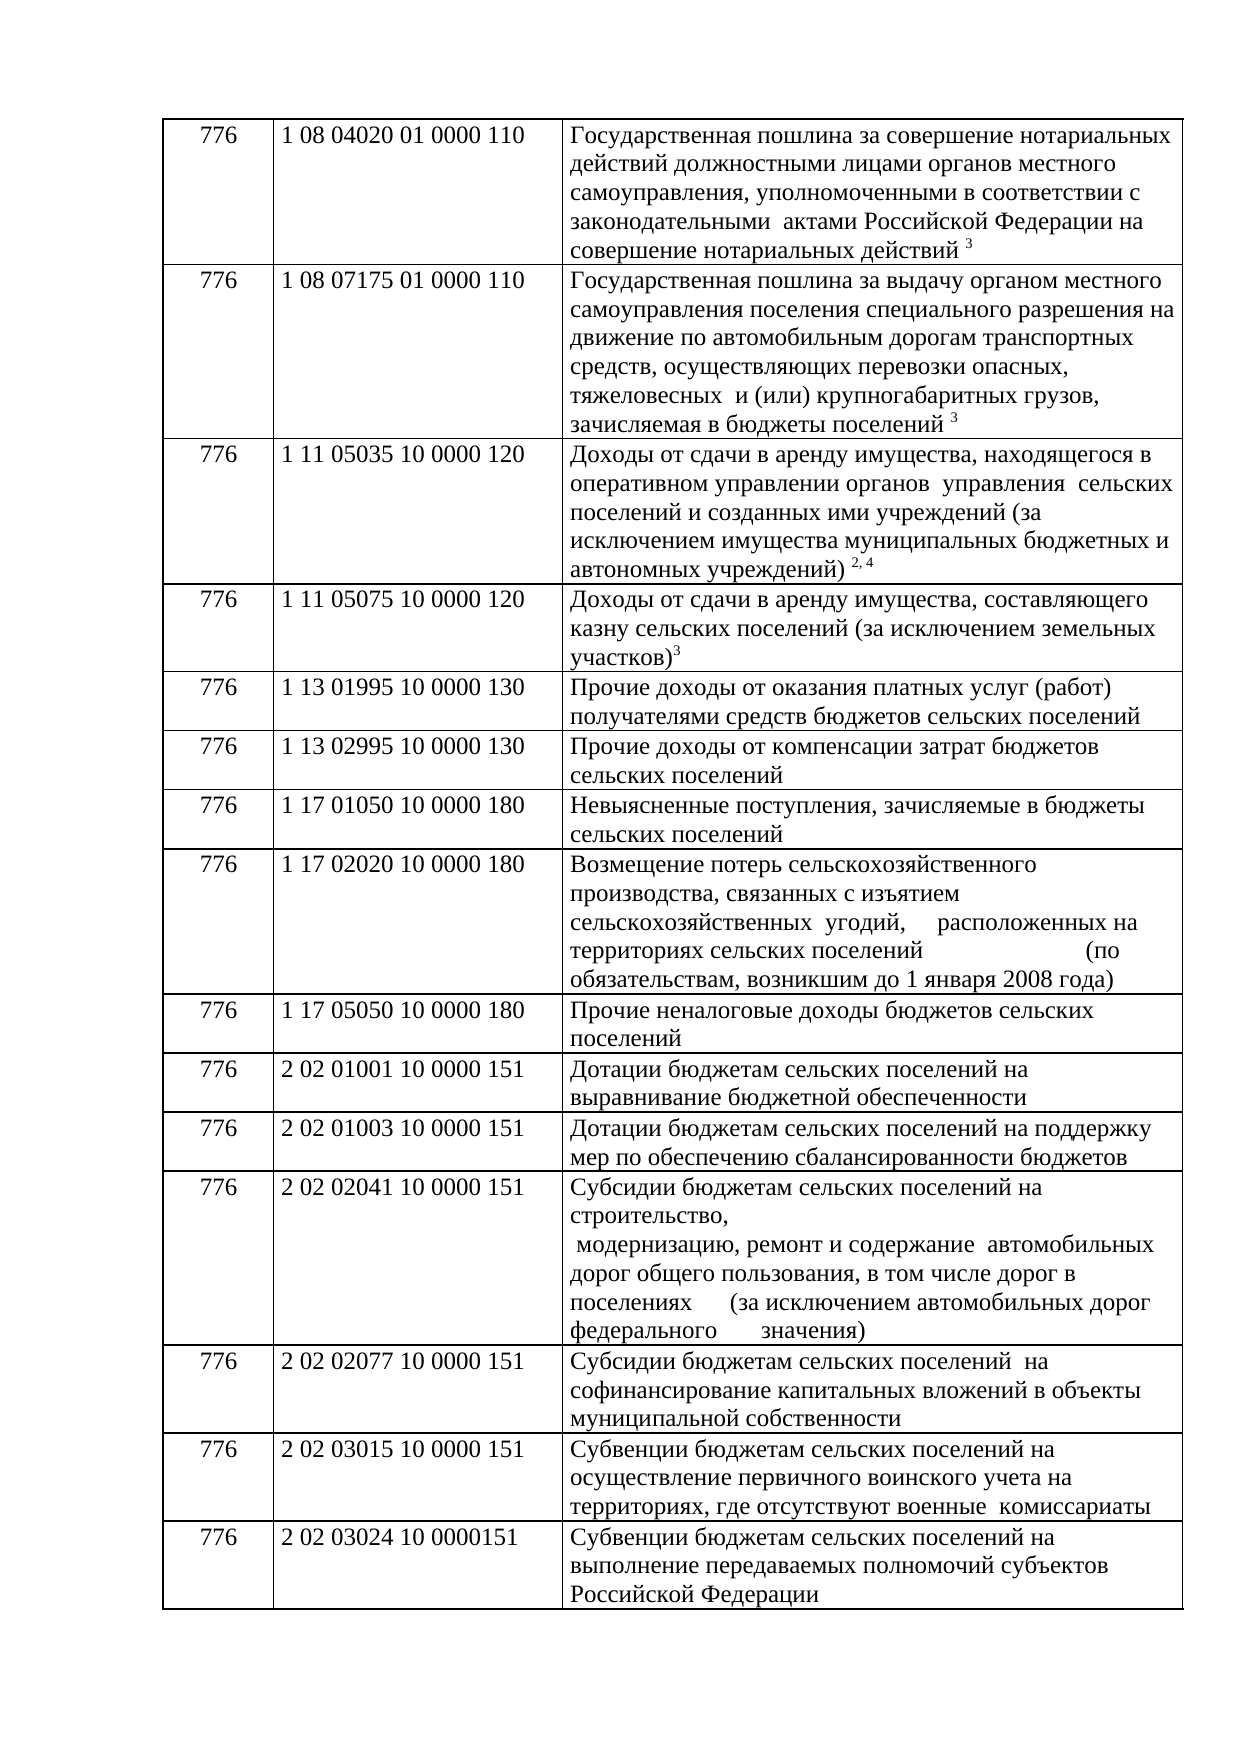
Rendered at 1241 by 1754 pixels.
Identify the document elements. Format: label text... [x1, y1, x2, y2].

table_cell Прочие неналоговые доходы бюджетов сельских поселений [563, 995, 1182, 1052]
table_cell Доходы от сдачи в аренду имущества, составляющего казну сельских поселений (за исключением земельных участков)3 [563, 585, 1182, 671]
table_cell Прочие доходы от компенсации затрат бюджетов сельских поселений [563, 731, 1182, 789]
table_cell 776 [164, 1346, 273, 1432]
table_cell 776 [164, 439, 273, 583]
table_cell 1 13 01995 10 0000 130 [274, 672, 562, 730]
table_cell 776 [164, 672, 273, 730]
table_cell 776 [164, 265, 273, 437]
table_cell 776 [164, 1172, 273, 1344]
table_cell 1 08 04020 01 0000 110 [274, 120, 562, 263]
table_cell 2 02 01003 10 0000 151 [274, 1113, 562, 1170]
table_cell Возмещение потерь сельскохозяйственного производства, связанных с изъятием сельскохозяйственных угодий, расположенных на территориях сельских поселений (по обязательствам, возникшим до 1 января 2008 года) [563, 850, 1182, 993]
table_cell 1 11 05075 10 0000 120 [274, 585, 562, 671]
table_cell 776 [164, 1054, 273, 1111]
table_cell Субсидии бюджетам сельских поселений на софинансирование капитальных вложений в объекты муниципальной собственности [563, 1346, 1182, 1432]
table_cell Субвенции бюджетам сельских поселений на выполнение передаваемых полномочий субъектов Российской Федерации [563, 1522, 1182, 1608]
table_cell 776 [164, 1434, 273, 1520]
table_cell 776 [164, 585, 273, 671]
table_cell 776 [164, 790, 273, 848]
table_cell 2 02 03015 10 0000 151 [274, 1434, 562, 1520]
table_cell Прочие доходы от оказания платных услуг (работ) получателями средств бюджетов сельских поселений [563, 672, 1182, 730]
table_cell 776 [164, 120, 273, 263]
table_cell 1 17 02020 10 0000 180 [274, 850, 562, 993]
table_cell 776 [164, 995, 273, 1052]
table_cell Государственная пошлина за выдачу органом местного самоуправления поселения специального разрешения на движение по автомобильным дорогам транспортных средств, осуществляющих перевозки опасных, тяжеловесных и (или) крупногабаритных грузов, зачисляемая в бюджеты поселений 3 [563, 265, 1182, 437]
table_cell 2 02 02041 10 0000 151 [274, 1172, 562, 1344]
table_cell Дотации бюджетам сельских поселений на выравнивание бюджетной обеспеченности [563, 1054, 1182, 1111]
table_cell 1 11 05035 10 0000 120 [274, 439, 562, 583]
table_cell 776 [164, 731, 273, 789]
table_cell 2 02 03024 10 0000151 [274, 1522, 562, 1608]
table_cell 776 [164, 850, 273, 993]
table_cell Доходы от сдачи в аренду имущества, находящегося в оперативном управлении органов управления сельских поселений и созданных ими учреждений (за исключением имущества муниципальных бюджетных и автономных учреждений) 2, 4 [563, 439, 1182, 583]
table_cell 1 08 07175 01 0000 110 [274, 265, 562, 437]
table_cell 2 02 02077 10 0000 151 [274, 1346, 562, 1432]
table_cell Дотации бюджетам сельских поселений на поддержку мер по обеспечению сбалансированности бюджетов [563, 1113, 1182, 1170]
table_cell 2 02 01001 10 0000 151 [274, 1054, 562, 1111]
table_cell 776 [164, 1522, 273, 1608]
table_cell 1 17 05050 10 0000 180 [274, 995, 562, 1052]
table_cell 1 17 01050 10 0000 180 [274, 790, 562, 848]
table_cell Субсидии бюджетам сельских поселений на строительство, модернизацию, ремонт и содержание автомобильных дорог общего пользования, в том числе дорог в поселениях (за исключением автомобильных дорог федерального значения) [563, 1172, 1182, 1344]
table_cell Государственная пошлина за совершение нотариальных действий должностными лицами органов местного самоуправления, уполномоченными в соответствии с законодательными актами Российской Федерации на совершение нотариальных действий 3 [563, 120, 1182, 263]
table_cell Субвенции бюджетам сельских поселений на осуществление первичного воинского учета на территориях, где отсутствуют военные комиссариаты [563, 1434, 1182, 1520]
table_cell Невыясненные поступления, зачисляемые в бюджеты сельских поселений [563, 790, 1182, 848]
table_cell 776 [164, 1113, 273, 1170]
table_cell 1 13 02995 10 0000 130 [274, 731, 562, 789]
